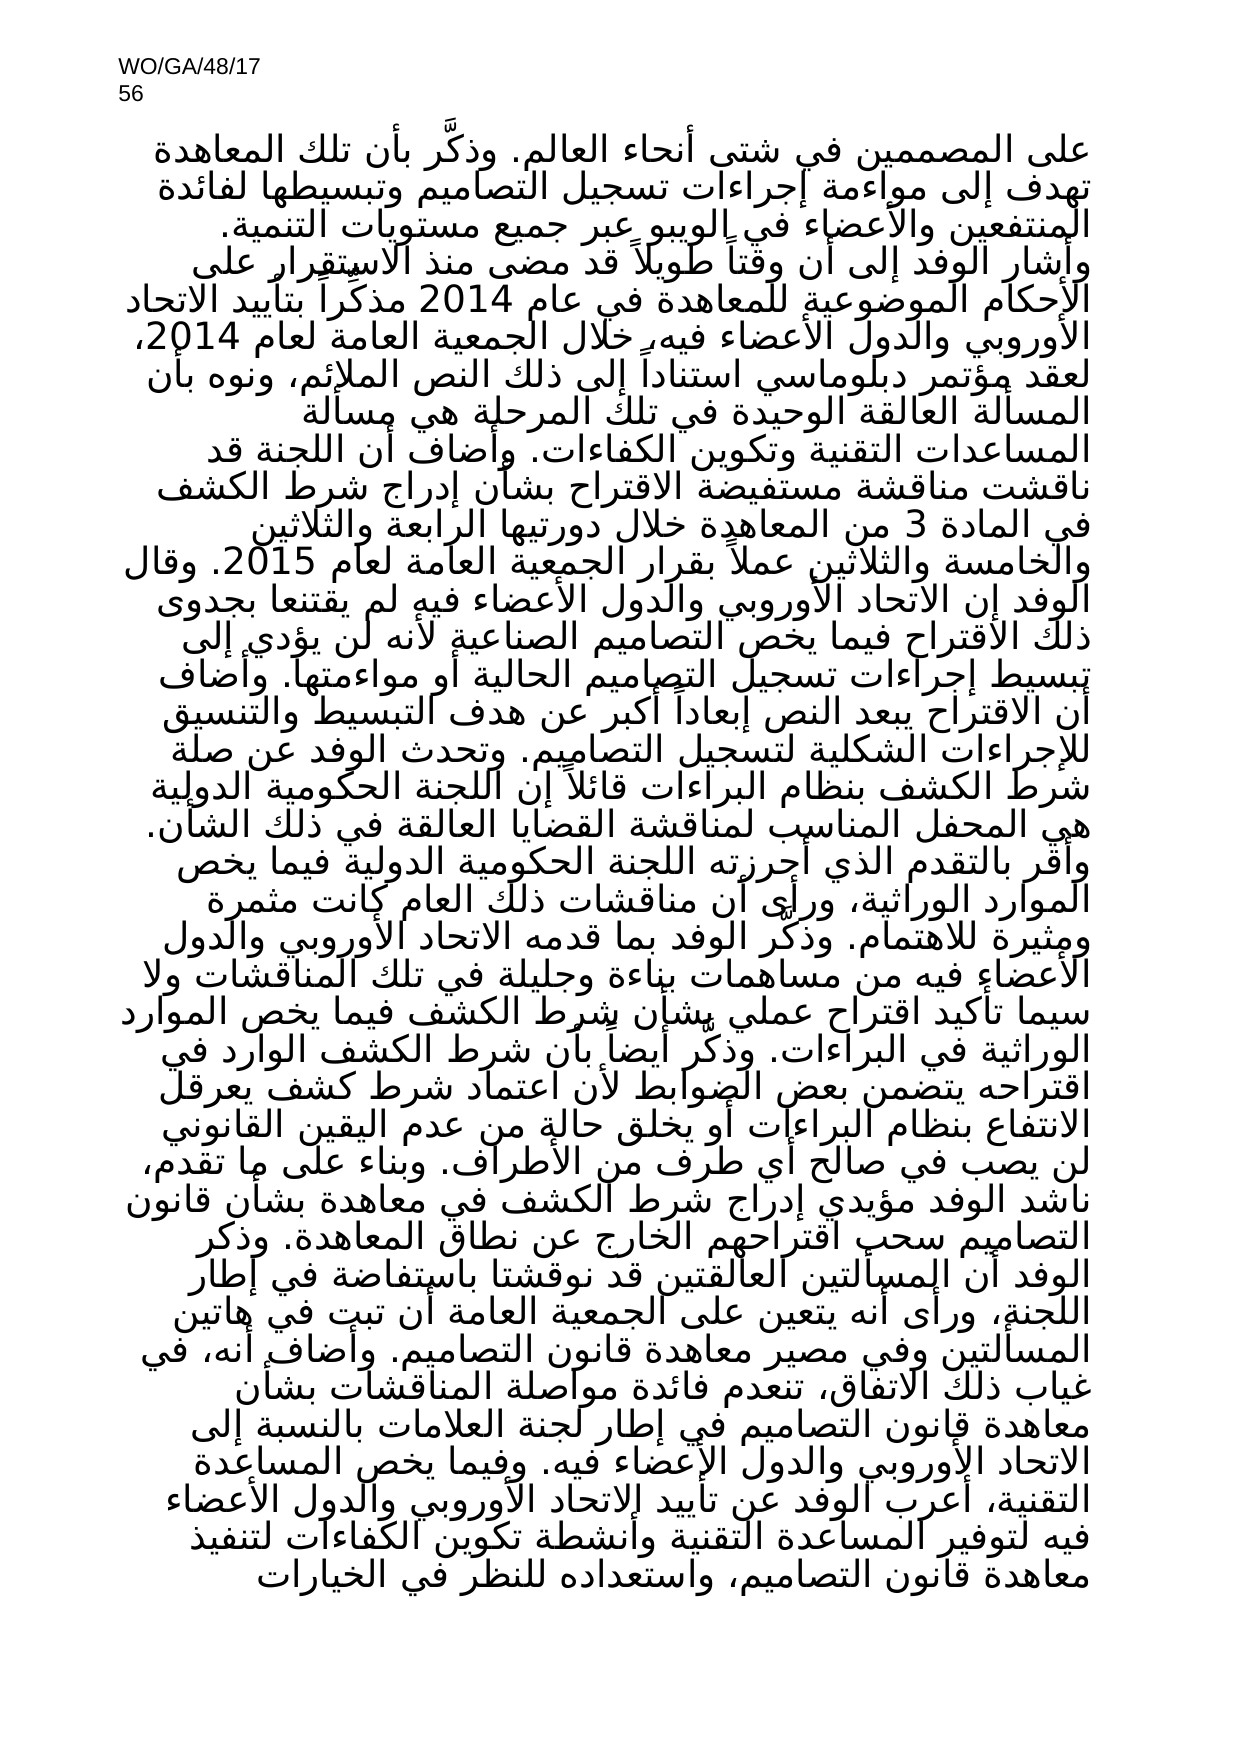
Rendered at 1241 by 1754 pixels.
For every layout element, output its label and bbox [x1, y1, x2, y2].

list [118, 132, 1092, 1595]
